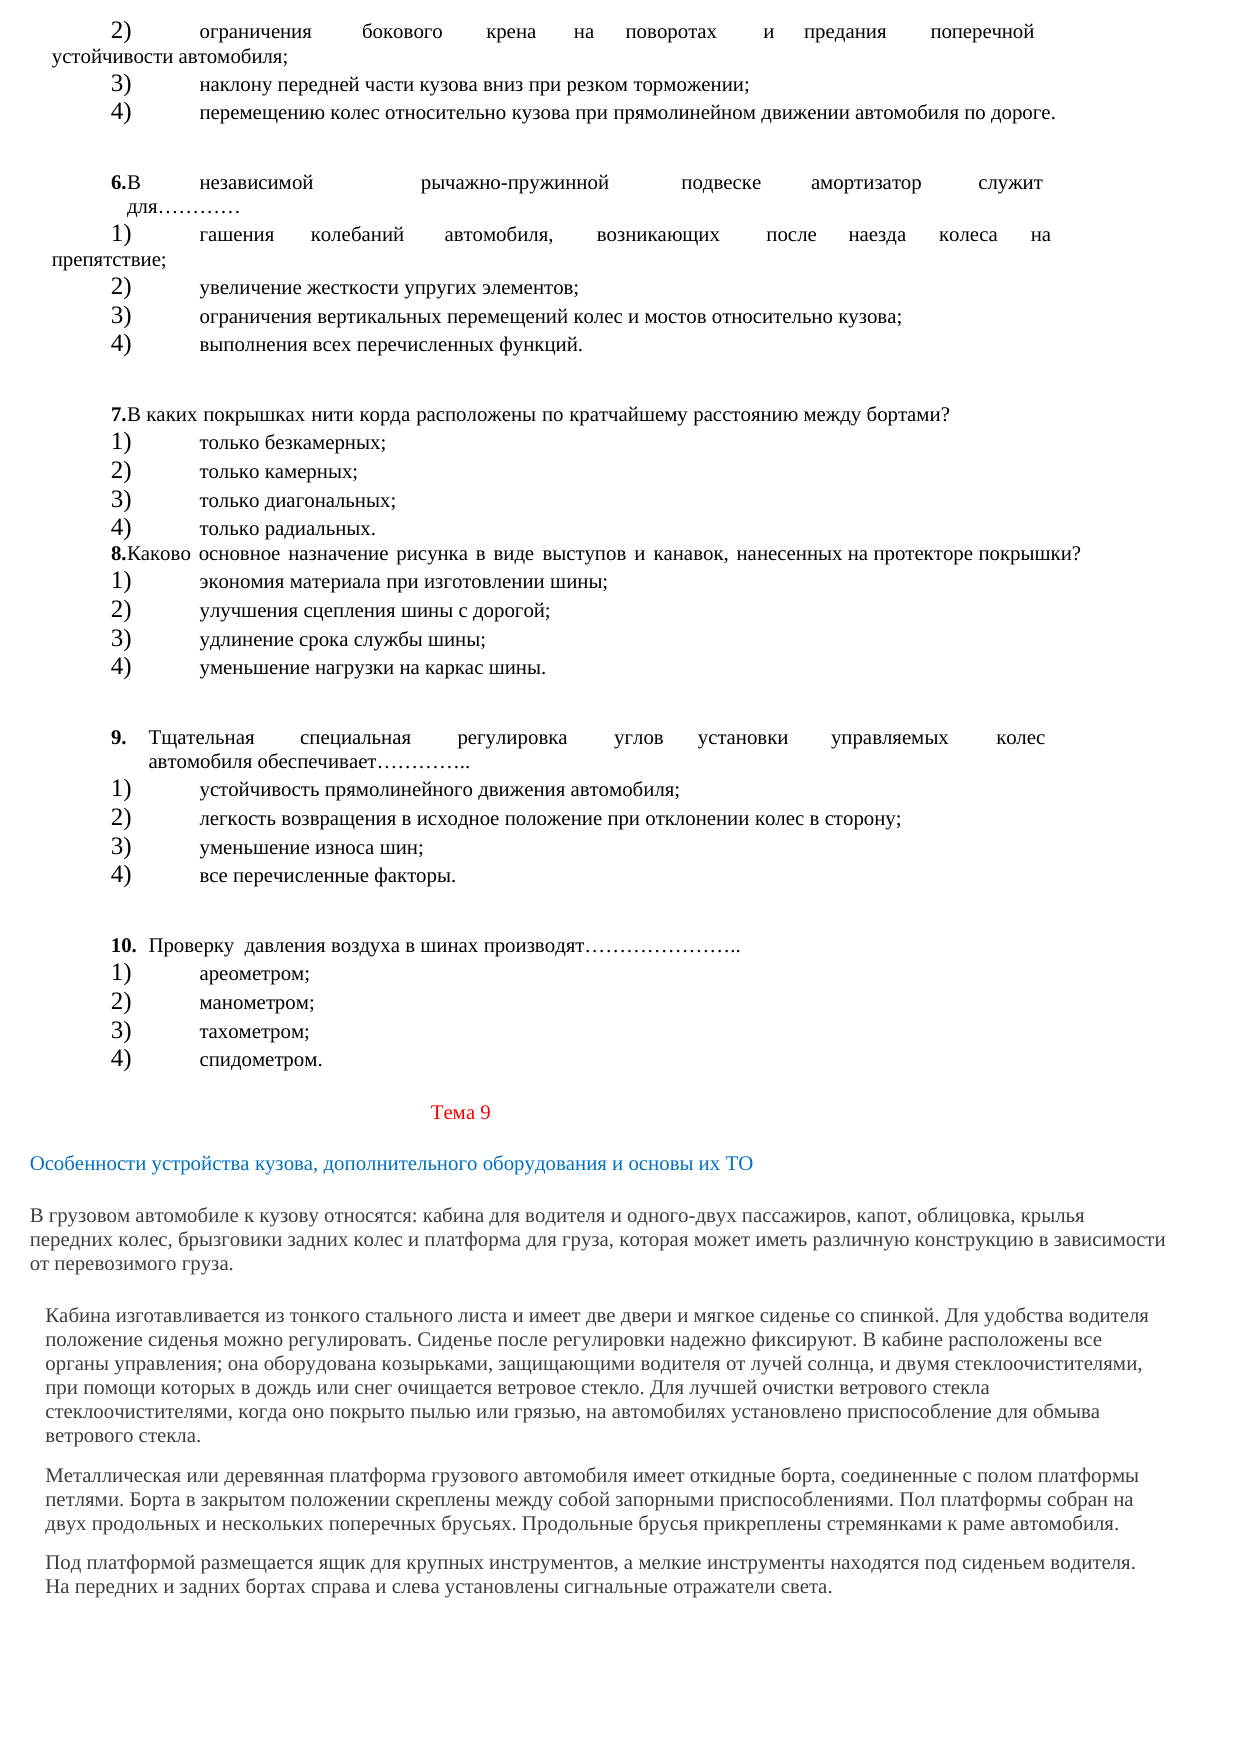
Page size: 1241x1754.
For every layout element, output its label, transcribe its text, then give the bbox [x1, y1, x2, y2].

list удлинение срока службы шины; [111, 623, 1167, 651]
list только радиальных. [111, 512, 1167, 541]
list Тщательная специальная регулировка углов установки управляемых колес автомобиля обеспечивает………….. [111, 725, 1142, 773]
list В независимой рычажно-пружинной подвеске амортизатор служит для………… [111, 170, 1143, 218]
list ограничения вертикальных перемещений колес и мостов относительно кузова; [111, 300, 1167, 328]
list только камерных; [111, 455, 1167, 484]
list легкость возвращения в исходное положение при отклонении колес в сторону; [111, 802, 1167, 831]
list экономия материала при изготовлении шины; [111, 565, 1167, 594]
list В каких покрышках нити корда расположены по кратчайшему расстоянию между бортами? [111, 402, 1142, 426]
text Особенности устройства кузова, дополнительного оборудования и основы их ТО [29, 1151, 1167, 1175]
list только диагональных; [111, 484, 1167, 512]
list ограничения бокового крена на поворотах и предания поперечной устойчивости автомобиля; [52, 15, 1142, 68]
text Металлическая или деревянная платформа грузового автомобиля имеет откидные борта, соединенные с полом платформы петлями. Борта в закрытом положении скреплены между собой запорными приспособлениями. Пол платформы собран на двух продольных и нескольких поперечных брусьях. Продольные брусья прикреплены стремянками к раме автомобиля. [45, 1462, 1151, 1535]
list уменьшение нагрузки на каркас шины. [111, 651, 1167, 680]
list спидометром. [111, 1043, 1167, 1072]
list уменьшение износа шин; [111, 831, 1167, 859]
list перемещению колес относительно кузова при прямолинейном движении автомобиля по дороге. [52, 96, 1142, 125]
list все перечисленные факторы. [111, 859, 1167, 888]
list улучшения сцепления шины с дорогой; [111, 594, 1167, 623]
list ареометром; [111, 957, 1167, 986]
list наклону передней части кузова вниз при резком торможении; [111, 68, 1167, 96]
list только безкамерных; [111, 426, 1167, 455]
list Каково основное назначение рисунка в виде выступов и канавок, нанесенных на протекторе покрышки? [111, 541, 1142, 565]
list выполнения всех перечисленных функций. [111, 328, 1167, 357]
list манометром; [111, 986, 1167, 1015]
text Тема 9 [29, 1100, 1167, 1124]
list гашения колебаний автомобиля, возникающих после наезда колеса на препятствие; [52, 218, 1142, 271]
text Под платформой размещается ящик для крупных инструментов, а мелкие инструменты находятся под сиденьем водителя. На передних и задних бортах справа и слева установлены сигнальные отражатели света. [45, 1550, 1151, 1598]
text Кабина изготавливается из тонкого стального листа и имеет две двери и мягкое сиденье со спинкой. Для удобства водителя положение сиденья можно регулировать. Сиденье после регулировки надежно фиксируют. В кабине расположены все органы управления; она оборудована козырьками, защищающими водителя от лучей солнца, и двумя стеклоочистителями, при помощи которых в дождь или снег очищается ветровое стекло. Для лучшей очистки ветрового стекла стеклоочистителями, когда оно покрыто пылью или грязью, на автомобилях установлено приспособление для обмыва ветрового стекла. [45, 1302, 1151, 1447]
list Проверку давления воздуха в шинах производят………………….. [111, 933, 1167, 957]
text В грузовом автомобиле к кузову относятся: кабина для водителя и одного-двух пассажиров, капот, облицовка, крылья передних колес, брызговики задних колес и платформа для груза, которая может иметь различную конструкцию в зависимости от перевозимого груза. [29, 1203, 1167, 1275]
list увеличение жесткости упругих элементов; [111, 271, 1167, 300]
list тахометром; [111, 1015, 1167, 1043]
list устойчивость прямолинейного движения автомобиля; [111, 773, 1167, 802]
